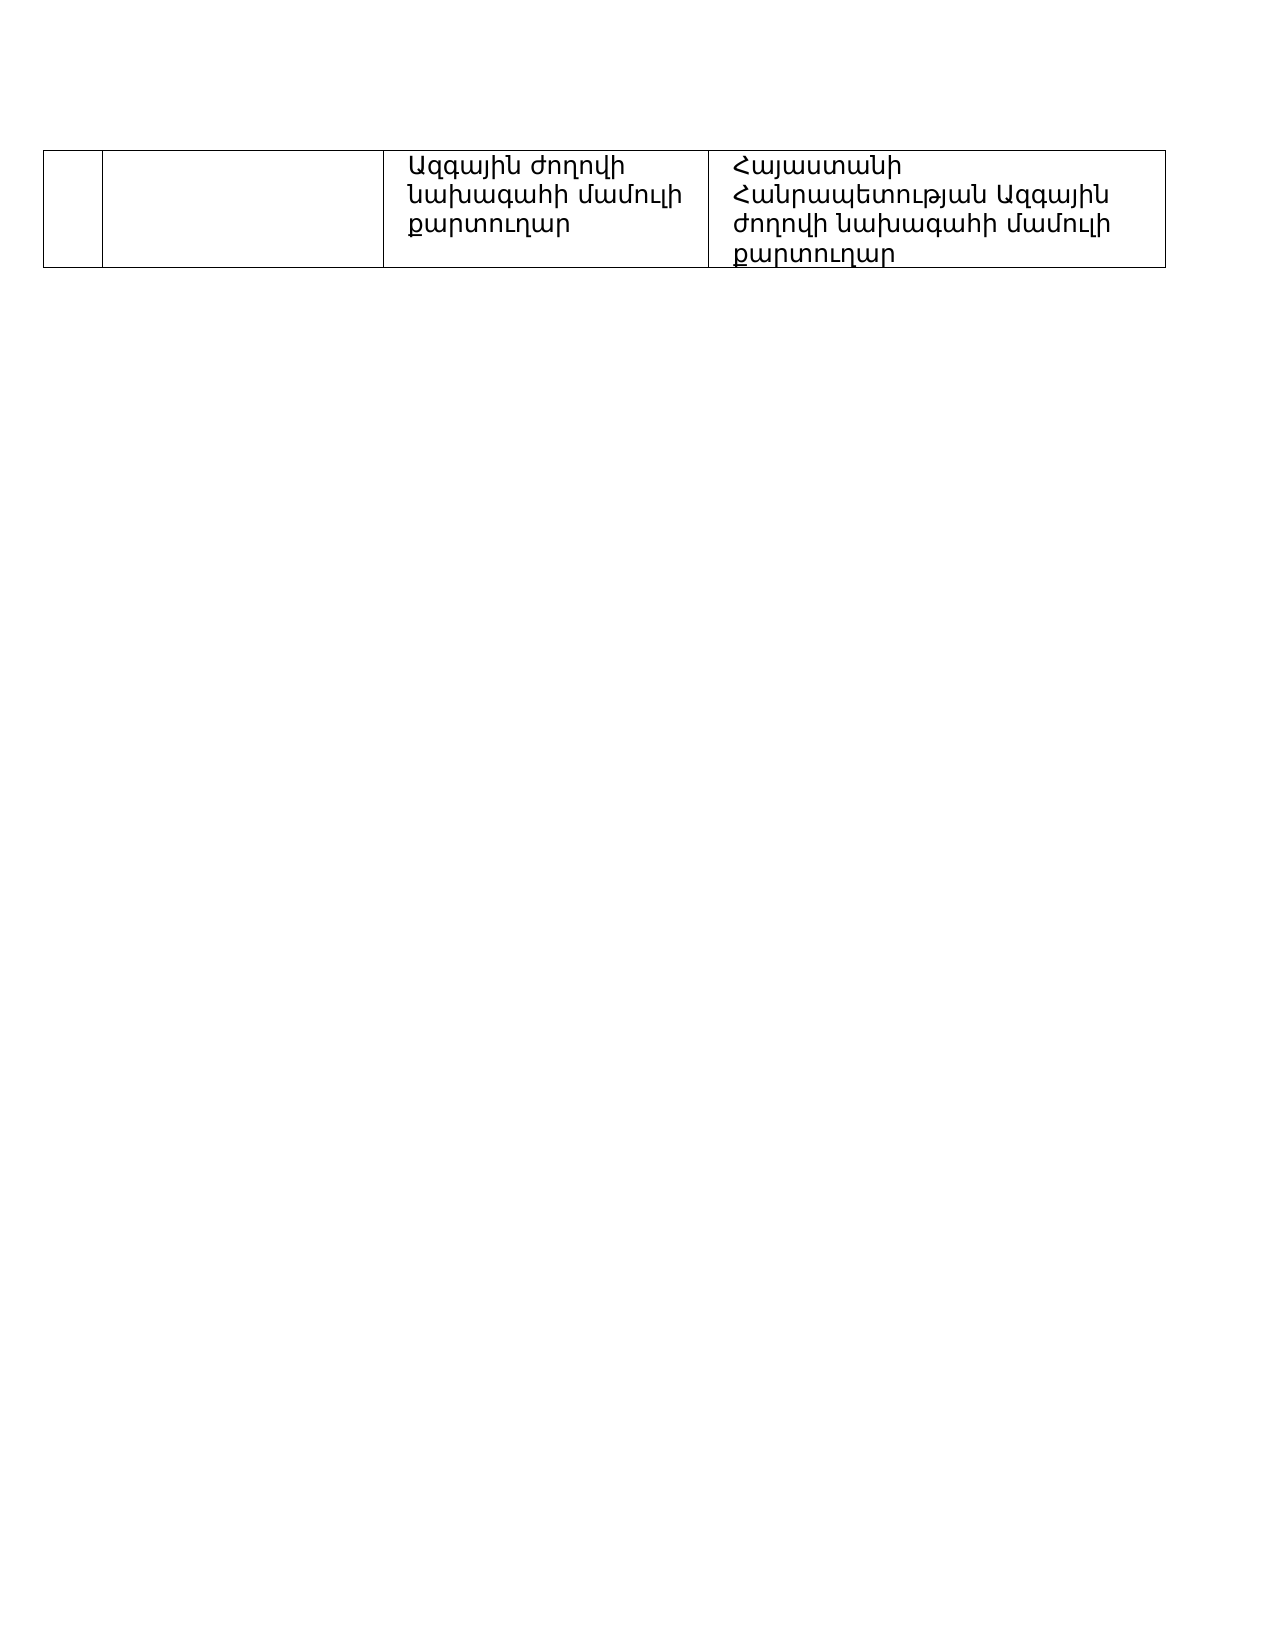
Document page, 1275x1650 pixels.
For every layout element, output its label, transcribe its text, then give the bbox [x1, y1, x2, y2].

table_cell [103, 151, 383, 267]
table_cell Ազգային ժողովի նախագահի մամուլի քարտուղար [384, 151, 708, 267]
table_cell Հայաստանի Հանրապետության Ազգային ժողովի նախագահի մամուլի քարտուղար [709, 151, 1165, 267]
table_cell [44, 151, 102, 267]
